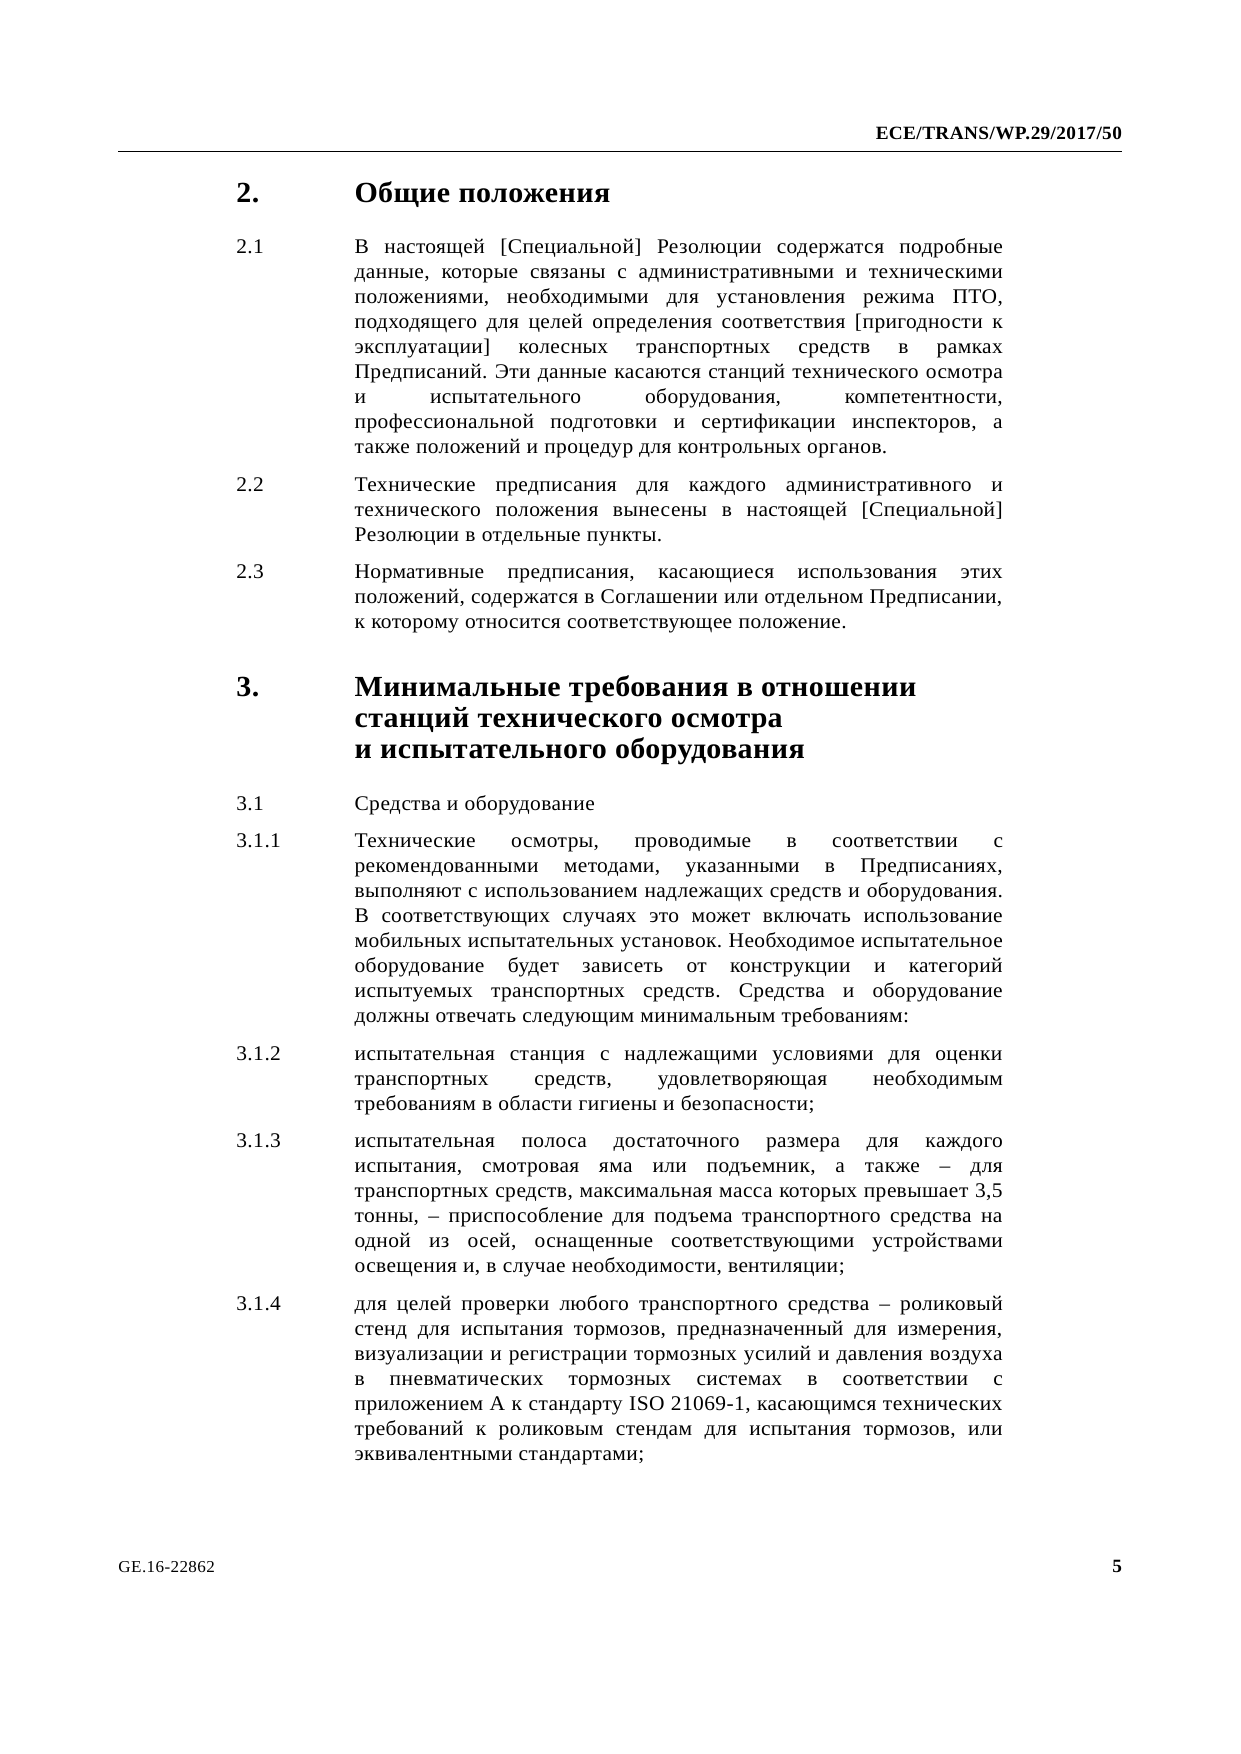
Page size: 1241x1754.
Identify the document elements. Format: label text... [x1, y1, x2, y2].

text 2.3 Нормативные предписания, касающиеся использования этих положений, содержатся в Соглашении или отдельном Предписании, к которому относится соответствующее положение. [236, 558, 1004, 633]
text 2.2 Технические предписания для каждого административного и технического положения вынесены в настоящей [Специальной] Резолюции в отдельные пункты. [236, 471, 1004, 546]
text 3.1.2 испытательная станция с надлежащими условиями для оценки транспортных средств, удовлетворяющая необходимым требованиям в области гигиены и безопасности; [236, 1040, 1004, 1115]
text 2.1 В настоящей [Специальной] Резолюции содержатся подробные данные, которые связаны с административными и техническими положениями, необходимыми для установления режима ПТО, подходящего для целей определения соответствия [пригодности к эксплуатации] колесных транспортных средств в рамках Предписаний. Эти данные касаются станций технического осмотра и испытательного оборудования, компетентности, профессиональной подготовки и сертификации инспекторов, а также положений и процедур для контрольных органов. [236, 233, 1004, 458]
text 3.1.4 для целей проверки любого транспортного средства – роликовый стенд для испытания тормозов, предназначенный для измерения, визуализации и регистрации тормозных усилий и давления воздуха в пневматических тормозных системах в соответствии с приложением А к стандарту ISO 21069-1, касающимся технических требований к роликовым стендам для испытания тормозов, или эквивалентными стандартами; [236, 1290, 1004, 1465]
text 3.1 Средства и оборудование [236, 790, 1004, 815]
text 3.1.3 испытательная полоса достаточного размера для каждого испытания, смотровая яма или подъемник, а также – для транспортных средств, максимальная масса которых превышает 3,5 тонны, – приспособление для подъема транспортного средства на одной из осей, оснащенные соответствующими устройствами освещения и, в случае необходимости, вентиляции; [236, 1127, 1004, 1277]
text 2. Общие положения [236, 177, 1004, 208]
text 3. Минимальные требования в отношении станций технического осмотра и испытательного оборудования [236, 671, 1004, 765]
text 3.1.1 Технические осмотры, проводимые в соответствии с рекомендованными методами, указанными в Предписаниях, выполняют с использованием надлежащих средств и оборудования. В соответствующих случаях это может включать использование мобильных испытательных установок. Необходимое испытательное оборудование будет зависеть от конструкции и категорий испытуемых транспортных средств. Средства и оборудование должны отвечать следующим минимальным требованиям: [236, 827, 1004, 1027]
